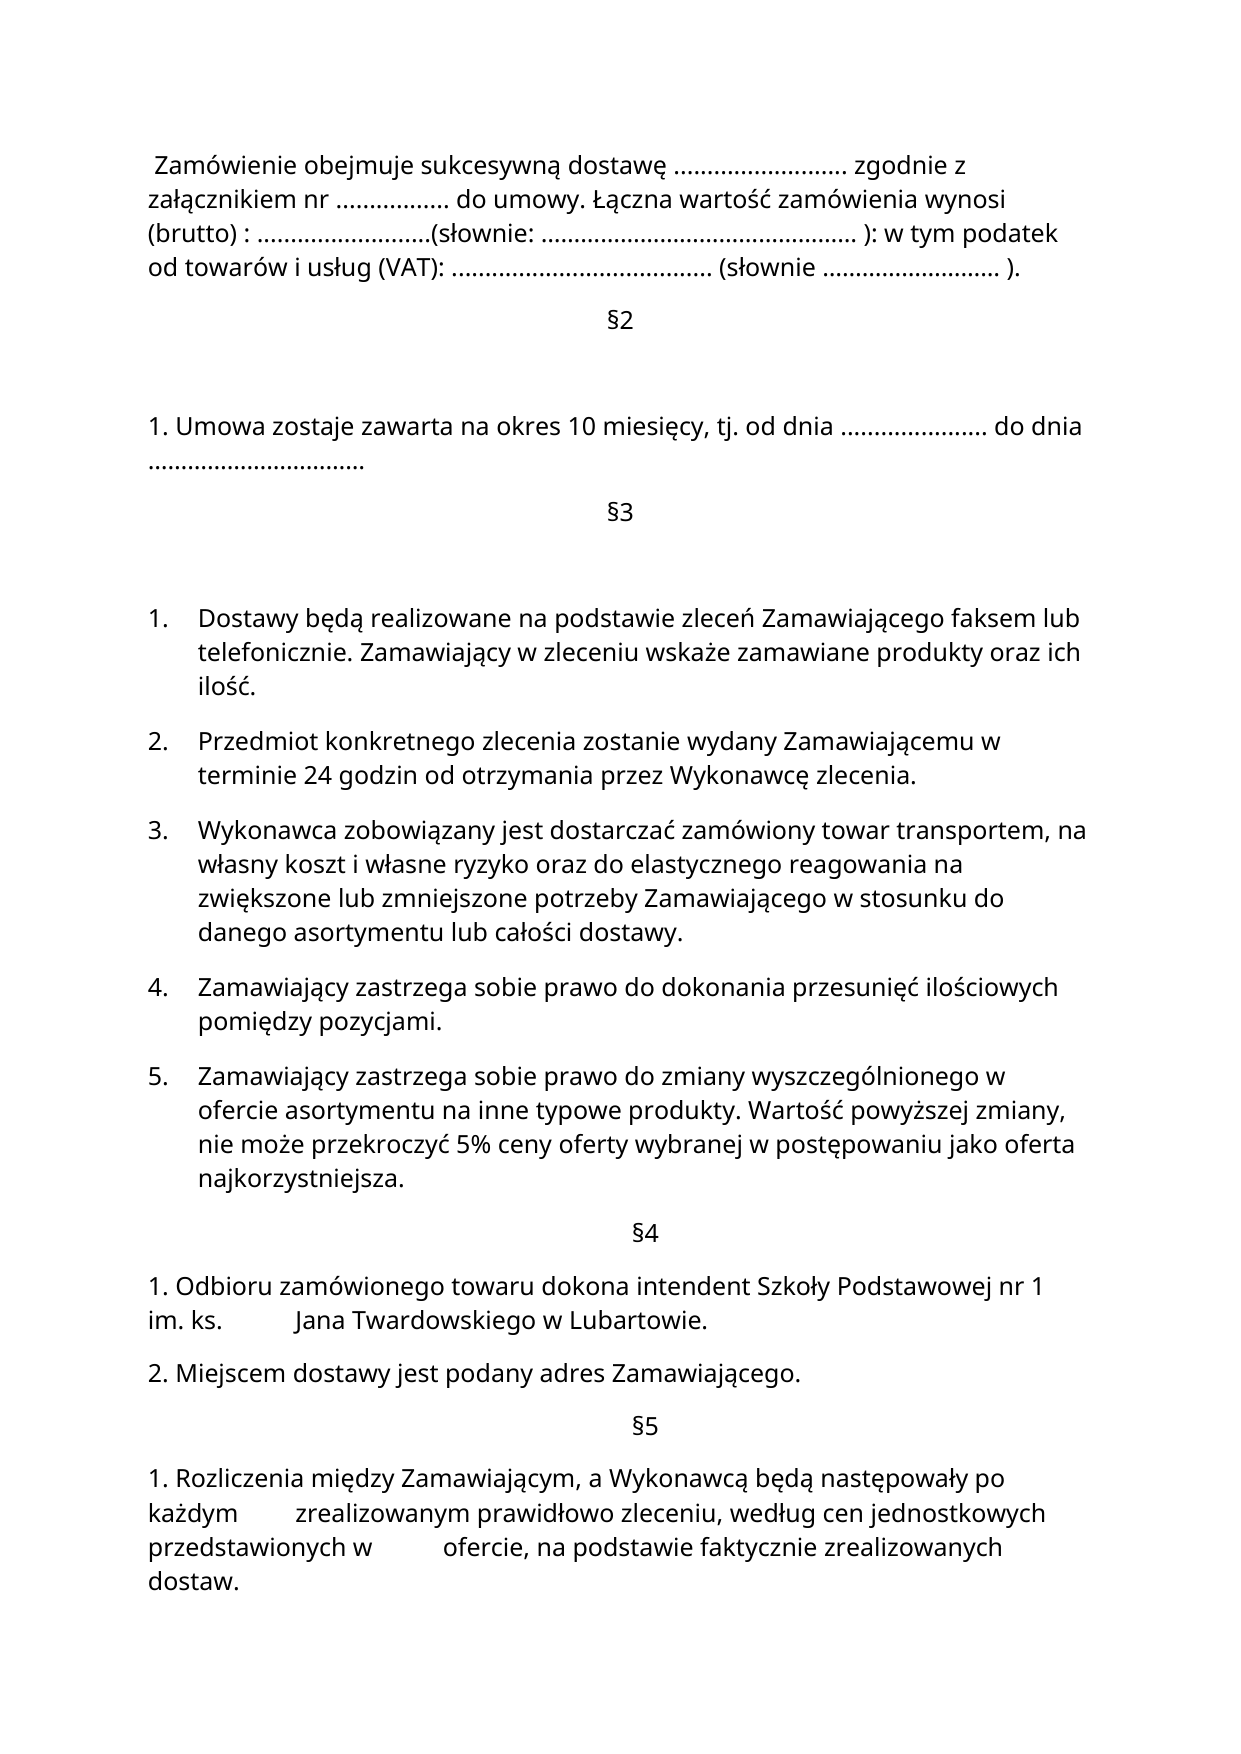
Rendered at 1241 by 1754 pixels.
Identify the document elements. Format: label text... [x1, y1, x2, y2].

list Przedmiot konkretnego zlecenia zostanie wydany Zamawiającemu w terminie 24 godzin od otrzymania przez Wykonawcę zlecenia. [148, 724, 1093, 792]
list Zamawiający zastrzega sobie prawo do zmiany wyszczególnionego w ofercie asortymentu na inne typowe produkty. Wartość powyższej zmiany, nie może przekroczyć 5% ceny oferty wybranej w postępowaniu jako oferta najkorzystniejsza. [148, 1059, 1093, 1195]
list Wykonawca zobowiązany jest dostarczać zamówiony towar transportem, na własny koszt i własne ryzyko oraz do elastycznego reagowania na zwiększone lub zmniejszone potrzeby Zamawiającego w stosunku do danego asortymentu lub całości dostawy. [148, 813, 1093, 949]
text 1. Odbioru zamówionego towaru dokona intendent Szkoły Podstawowej nr 1 im. ks. Jana Twardowskiego w Lubartowie. [148, 1269, 1093, 1337]
list Dostawy będą realizowane na podstawie zleceń Zamawiającego faksem lub telefonicznie. Zamawiający w zleceniu wskaże zamawiane produkty oraz ich ilość. [148, 601, 1093, 703]
text 1. Rozliczenia między Zamawiającym, a Wykonawcą będą następowały po każdym zrealizowanym prawidłowo zleceniu, według cen jednostkowych przedstawionych w ofercie, na podstawie faktycznie zrealizowanych dostaw. [148, 1461, 1093, 1597]
list Zamawiający zastrzega sobie prawo do dokonania przesunięć ilościowych pomiędzy pozycjami. [148, 970, 1093, 1038]
text Zamówienie obejmuje sukcesywną dostawę .......................... zgodnie z załącznikiem nr ................. do umowy. Łączna wartość zamówienia wynosi (brutto) : ..........................(słownie: ………………………………………… ): w tym podatek od towarów i usług (VAT): ....................................... (słownie ……………………… ). [148, 148, 1093, 284]
text 2. Miejscem dostawy jest podany adres Zamawiającego. [148, 1356, 1093, 1389]
text §2 [148, 303, 1093, 337]
text §5 [198, 1408, 1093, 1442]
text §4 [198, 1216, 1093, 1250]
text §3 [148, 495, 1093, 529]
text 1. Umowa zostaje zawarta na okres 10 miesięcy, tj. od dnia ...................... do dnia …………………………… [148, 408, 1093, 476]
